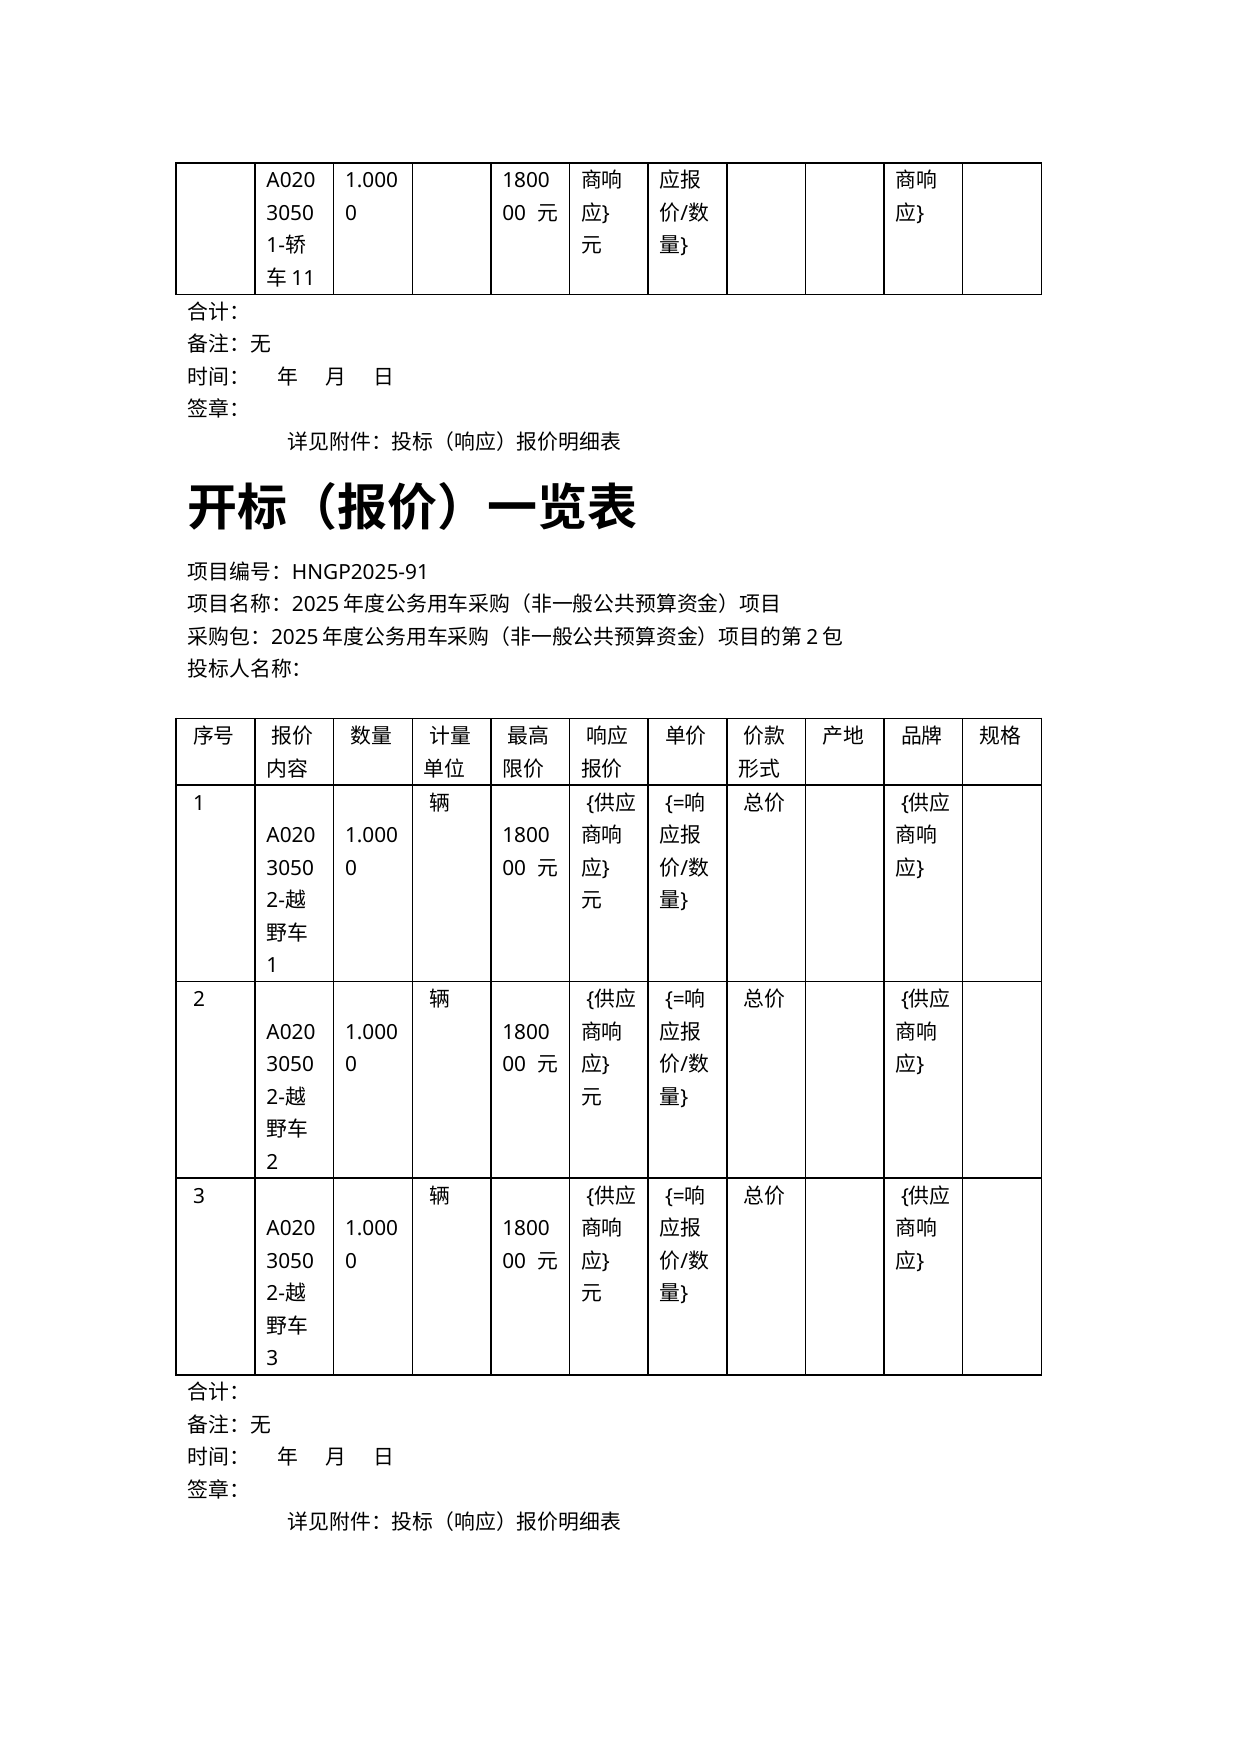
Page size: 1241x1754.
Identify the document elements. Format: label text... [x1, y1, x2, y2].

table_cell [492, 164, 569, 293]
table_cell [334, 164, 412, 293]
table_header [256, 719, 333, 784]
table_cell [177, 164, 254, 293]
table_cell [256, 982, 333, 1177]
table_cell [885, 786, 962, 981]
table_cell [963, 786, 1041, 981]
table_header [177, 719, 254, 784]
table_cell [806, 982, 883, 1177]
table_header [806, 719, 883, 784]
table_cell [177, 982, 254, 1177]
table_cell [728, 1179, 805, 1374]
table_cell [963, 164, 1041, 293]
text 项目编号：HNGP2025-91 [187, 555, 1053, 588]
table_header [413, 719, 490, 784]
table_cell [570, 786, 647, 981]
text 时间： 年 月 日 [187, 360, 1053, 393]
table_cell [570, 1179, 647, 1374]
text 项目名称：2025年度公务用车采购（非一般公共预算资金）项目 [187, 588, 1053, 620]
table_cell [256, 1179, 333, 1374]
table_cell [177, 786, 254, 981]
text 备注：无 [187, 328, 1053, 360]
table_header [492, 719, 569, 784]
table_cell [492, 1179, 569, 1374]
text 详见附件：投标（响应）报价明细表 [187, 1505, 1053, 1538]
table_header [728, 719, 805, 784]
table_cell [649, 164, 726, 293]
text 详见附件：投标（响应）报价明细表 [187, 425, 1053, 458]
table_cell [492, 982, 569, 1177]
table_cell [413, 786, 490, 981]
text 合计： [187, 295, 1053, 328]
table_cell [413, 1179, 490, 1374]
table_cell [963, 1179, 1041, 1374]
text 签章： [187, 393, 1053, 425]
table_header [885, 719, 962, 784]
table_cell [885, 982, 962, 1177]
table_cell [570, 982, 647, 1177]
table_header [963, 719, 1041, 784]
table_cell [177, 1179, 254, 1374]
text 备注：无 [187, 1408, 1053, 1440]
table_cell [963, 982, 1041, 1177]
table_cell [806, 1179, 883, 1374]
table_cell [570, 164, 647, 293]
text 时间： 年 月 日 [187, 1440, 1053, 1473]
text 签章： [187, 1473, 1053, 1505]
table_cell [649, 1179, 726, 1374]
text 采购包：2025年度公务用车采购（非一般公共预算资金）项目的第2包 [187, 620, 1053, 653]
text 开标（报价）一览表 [187, 458, 1053, 555]
text 合计： [187, 1375, 1053, 1408]
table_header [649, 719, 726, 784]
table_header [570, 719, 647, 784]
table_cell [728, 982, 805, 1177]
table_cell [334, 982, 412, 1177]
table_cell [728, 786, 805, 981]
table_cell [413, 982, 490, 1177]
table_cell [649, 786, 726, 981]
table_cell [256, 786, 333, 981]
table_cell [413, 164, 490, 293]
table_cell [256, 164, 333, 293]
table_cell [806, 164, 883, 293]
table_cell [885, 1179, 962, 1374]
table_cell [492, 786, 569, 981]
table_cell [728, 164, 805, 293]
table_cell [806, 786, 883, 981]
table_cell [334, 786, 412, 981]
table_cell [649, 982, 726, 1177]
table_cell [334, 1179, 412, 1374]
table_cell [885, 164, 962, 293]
text 投标人名称： [187, 653, 1053, 685]
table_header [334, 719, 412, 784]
